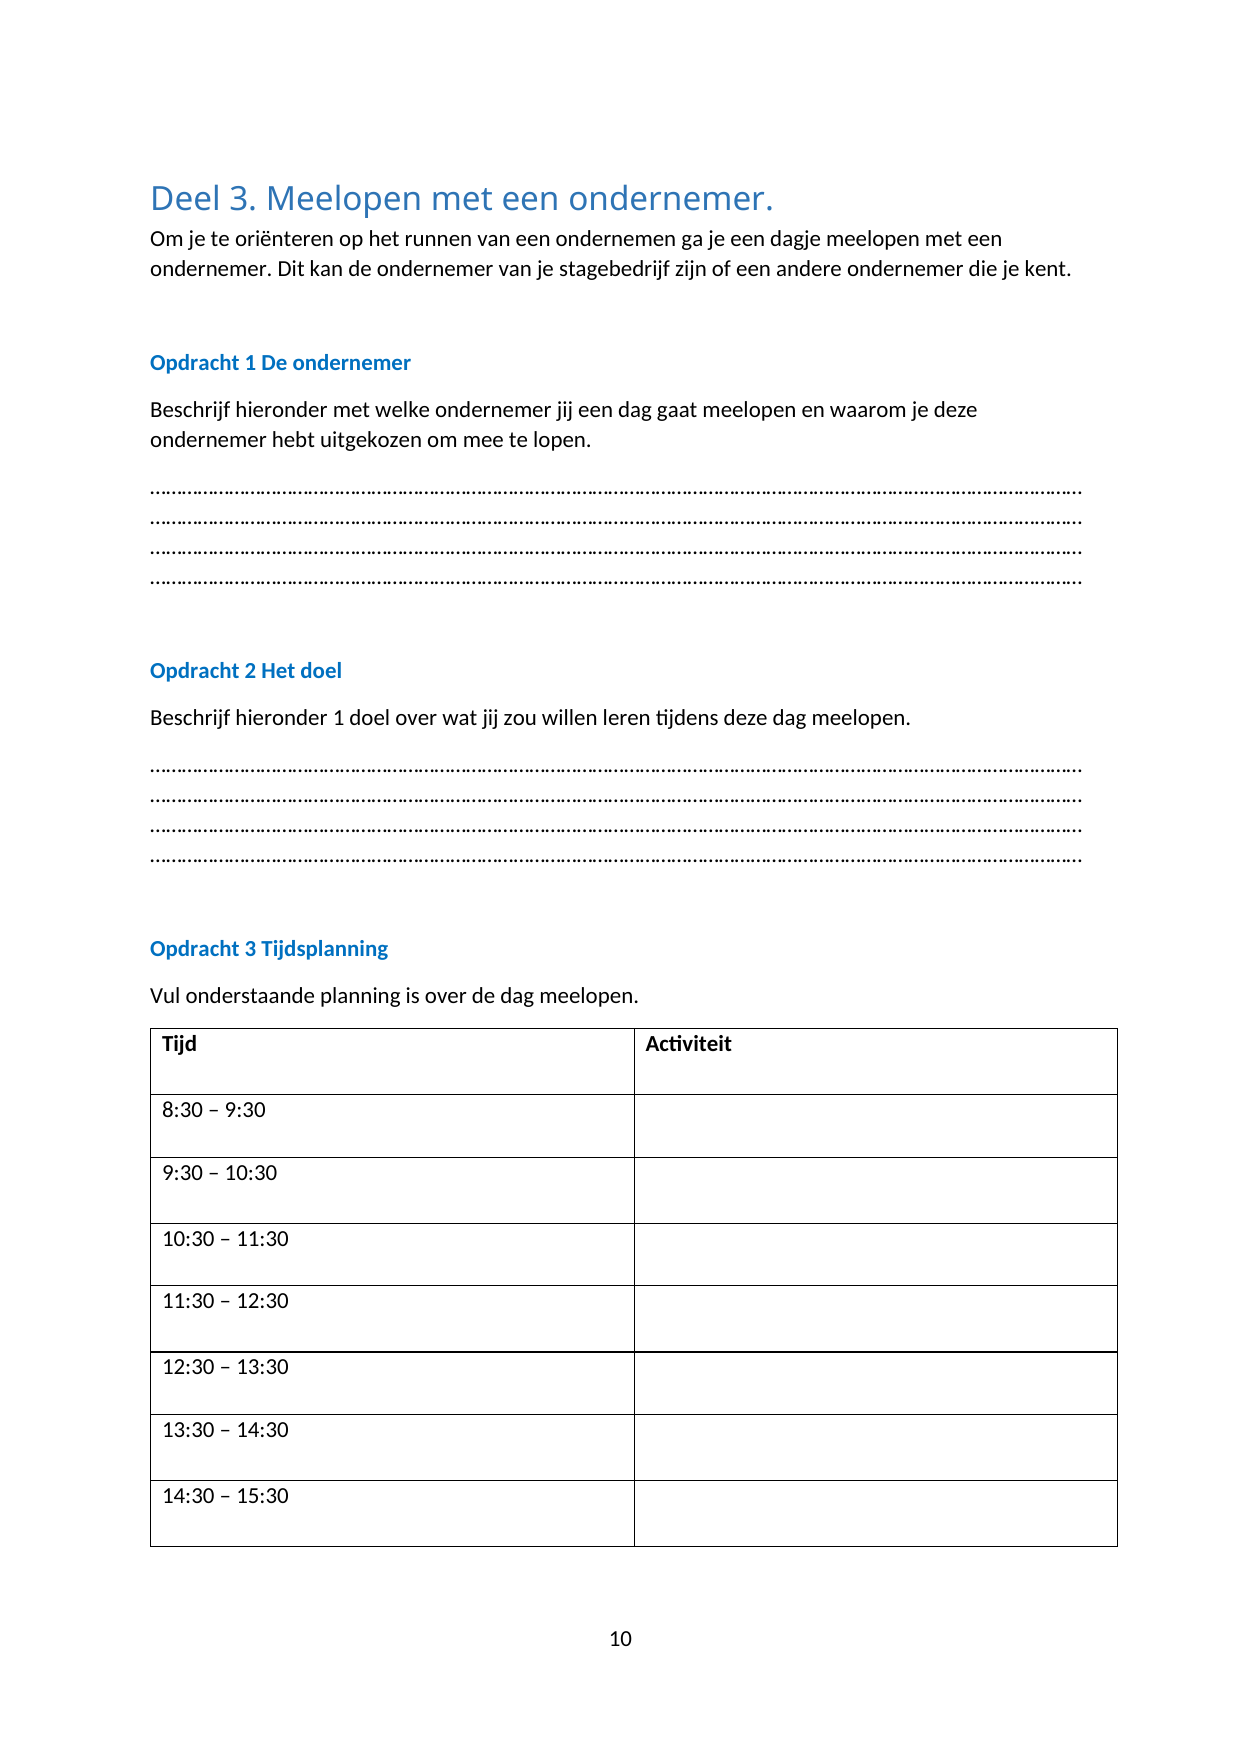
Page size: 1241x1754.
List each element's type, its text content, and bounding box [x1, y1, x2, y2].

text Vul onderstaande planning is over de dag meelopen. [150, 981, 1090, 1009]
text Opdracht 1 De ondernemer [150, 348, 1090, 376]
table_cell 13:30 – 14:30 [151, 1415, 634, 1480]
table_cell 8:30 – 9:30 [151, 1095, 634, 1157]
table_cell [635, 1415, 1117, 1480]
table_cell 11:30 – 12:30 [151, 1286, 634, 1351]
table_cell [635, 1286, 1117, 1351]
text Beschrijf hieronder met welke ondernemer jij een dag gaat meelopen en waarom je deze ondernemer hebt uitgekozen om mee te lopen. [150, 395, 1090, 453]
text …………………………………………………………………………………………………………………………………………………………………………………………………………………………………………………………………………………………………………………………………………………………………………………………………………………………………………………………………………………………………………………………………………………………………………………………………………………………………………………… [150, 472, 1090, 591]
table_cell [635, 1481, 1117, 1546]
text Om je te oriënteren op het runnen van een ondernemen ga je een dagje meelopen met een ondernemer. Dit kan de ondernemer van je stagebedrijf zijn of een andere ondernemer die je kent. [150, 224, 1090, 282]
table_cell 12:30 – 13:30 [151, 1353, 634, 1414]
table_cell [635, 1224, 1117, 1285]
table_cell [635, 1353, 1117, 1414]
table_header Tijd [151, 1029, 634, 1094]
subtitle Deel 3. Meelopen met een ondernemer. [150, 175, 1090, 220]
text Opdracht 3 Tijdsplanning [150, 934, 1090, 962]
text Beschrijf hieronder 1 doel over wat jij zou willen leren tijdens deze dag meelopen. [150, 703, 1090, 731]
table_cell 10:30 – 11:30 [151, 1224, 634, 1285]
text …………………………………………………………………………………………………………………………………………………………………………………………………………………………………………………………………………………………………………………………………………………………………………………………………………………………………………………………………………………………………………………………………………………………………………………………………………………………………………………… [150, 750, 1090, 869]
table_cell 14:30 – 15:30 [151, 1481, 634, 1546]
text Opdracht 2 Het doel [150, 656, 1090, 684]
table_cell [635, 1158, 1117, 1223]
table_cell 9:30 – 10:30 [151, 1158, 634, 1223]
table_cell [635, 1095, 1117, 1157]
table_header Activiteit [635, 1029, 1117, 1094]
